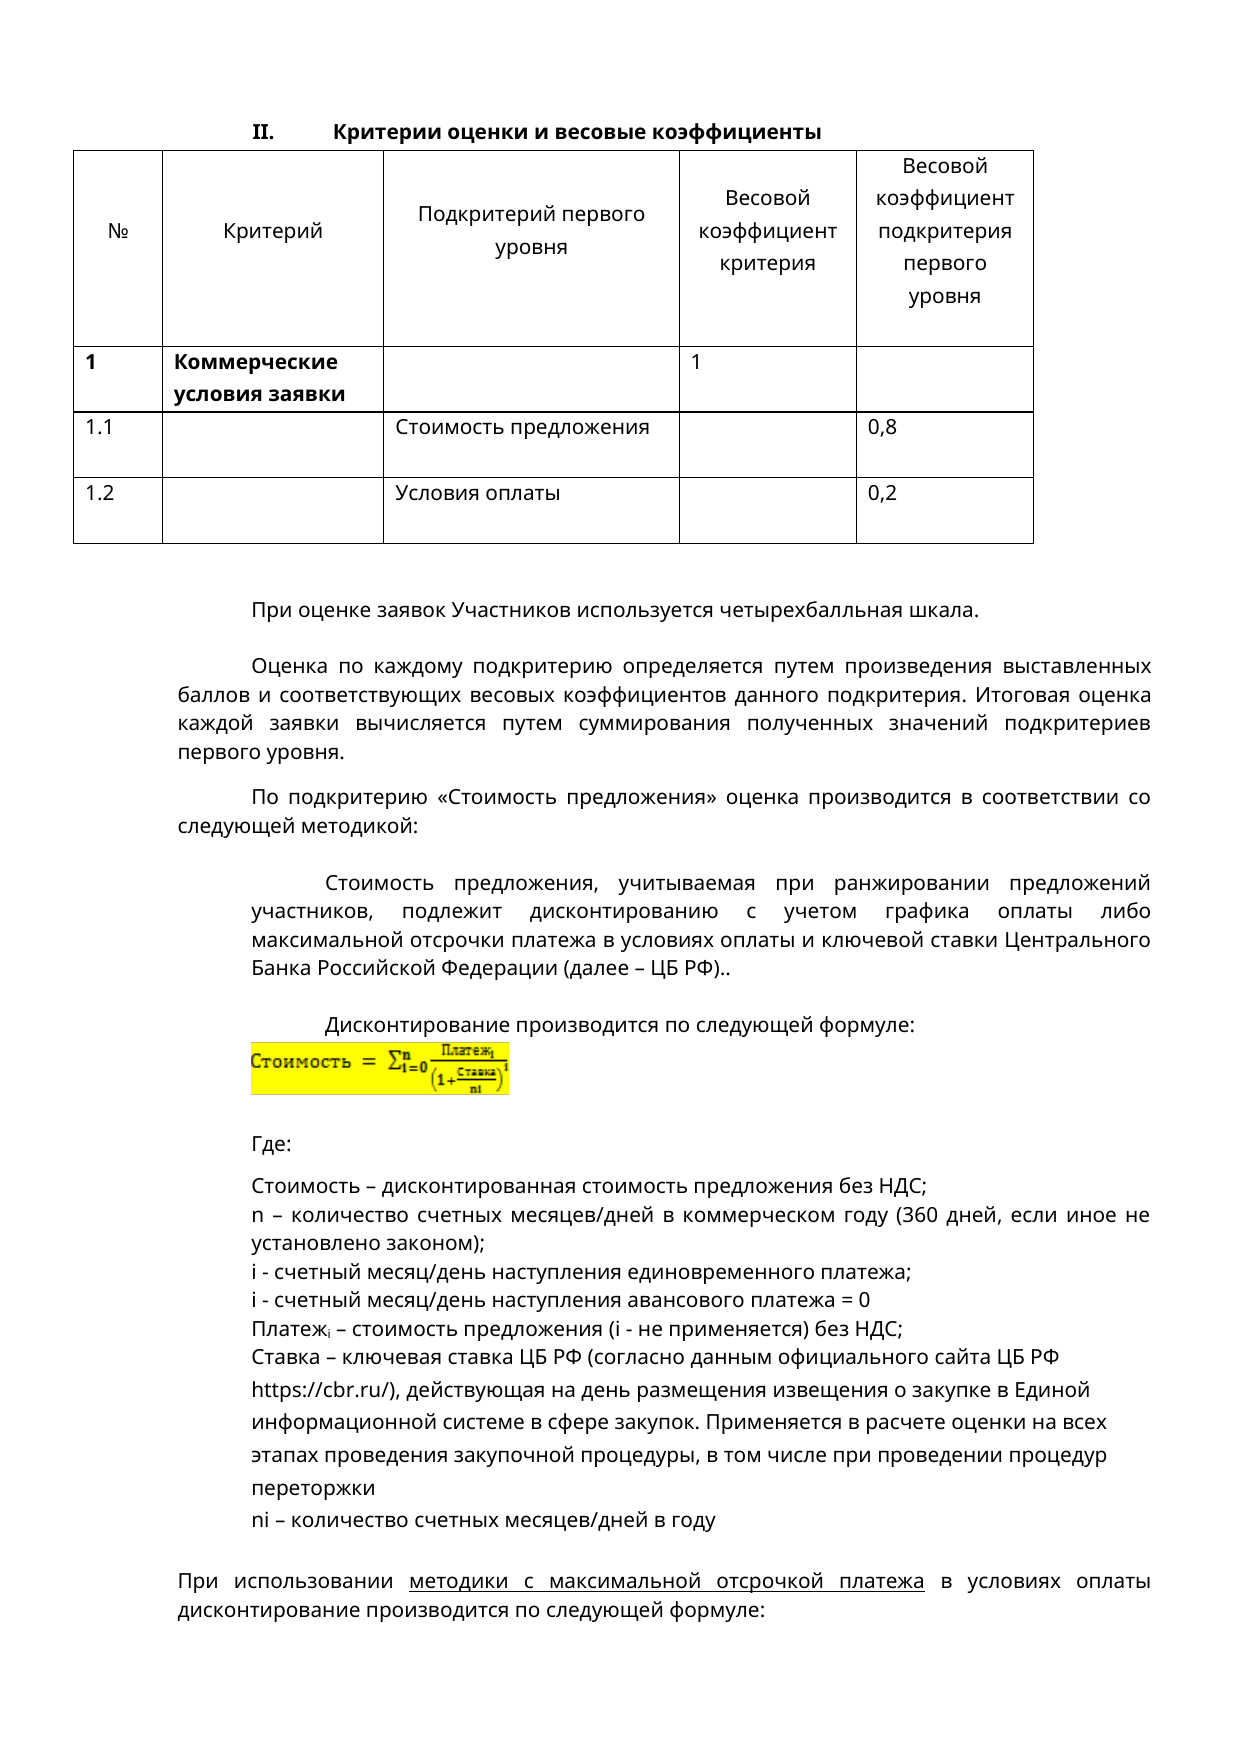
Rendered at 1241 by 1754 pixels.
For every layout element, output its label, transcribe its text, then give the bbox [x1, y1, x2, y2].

text Стоимость предложения, учитываемая при ранжировании предложений участников, подлежит дисконтированию с учетом графика оплаты либо максимальной отсрочки платежа в условиях оплаты и ключевой ставки Центрального Банка Российской Федерации (далее – ЦБ РФ).. [251, 868, 1152, 982]
table_cell Условия оплаты [384, 478, 679, 543]
table_cell 1.2 [74, 478, 162, 543]
text i - счетный месяц/день наступления единовременного платежа; [251, 1257, 1152, 1285]
table_header Критерий [163, 151, 383, 346]
table_cell [384, 347, 679, 411]
picture [251, 1038, 509, 1109]
text Где: [251, 1129, 1152, 1157]
list Критерии оценки и весовые коэффициенты [252, 117, 1152, 146]
table_cell [680, 478, 856, 543]
text Ставка – ключевая ставка ЦБ РФ (согласно данным официального сайта ЦБ РФ https://cbr.ru/), действующая на день размещения извещения о закупке в Единой информационной системе в сфере закупок. Применяется в расчете оценки на всех этапах проведения закупочной процедуры, в том числе при проведении процедур переторжки [251, 1342, 1152, 1501]
text При использовании методики с максимальной отсрочкой платежа в условиях оплаты дисконтирование производится по следующей формуле: [177, 1566, 1152, 1623]
table_cell 0,8 [857, 413, 1033, 477]
table_cell [857, 347, 1033, 411]
table_cell [163, 413, 383, 477]
table_cell 1 [680, 347, 856, 411]
table_cell 0,2 [857, 478, 1033, 543]
text i - счетный месяц/день наступления авансового платежа = 0 [251, 1285, 1152, 1314]
text Стоимость – дисконтированная стоимость предложения без НДС; [251, 1172, 1152, 1200]
table_header Весовой коэффициент подкритерия первого уровня [857, 151, 1033, 346]
table_cell Коммерческие условия заявки [163, 347, 383, 411]
table_header № [74, 151, 162, 346]
text Дисконтирование производится по следующей формуле: [251, 1010, 1152, 1038]
table_header Весовой коэффициент критерия [680, 151, 856, 346]
text Платежi – стоимость предложения (i - не применяется) без НДС; [251, 1314, 1152, 1342]
text ni – количество счетных месяцев/дней в году [251, 1505, 1152, 1534]
table_cell 1 [74, 347, 162, 411]
table_cell [163, 478, 383, 543]
table_cell 1.1 [74, 413, 162, 477]
text При оценке заявок Участников используется четырехбалльная шкала. [177, 595, 1152, 623]
table_cell [680, 413, 856, 477]
text n – количество счетных месяцев/дней в коммерческом году (360 дней, если иное не установлено законом); [251, 1200, 1152, 1257]
text По подкритерию «Стоимость предложения» оценка производится в соответствии со следующей методикой: [177, 782, 1152, 839]
text Оценка по каждому подкритерию определяется путем произведения выставленных баллов и соответствующих весовых коэффициентов данного подкритерия. Итоговая оценка каждой заявки вычисляется путем суммирования полученных значений подкритериев первого уровня. [177, 652, 1152, 765]
table_header Подкритерий первого уровня [384, 151, 679, 346]
table_cell Стоимость предложения [384, 413, 679, 477]
